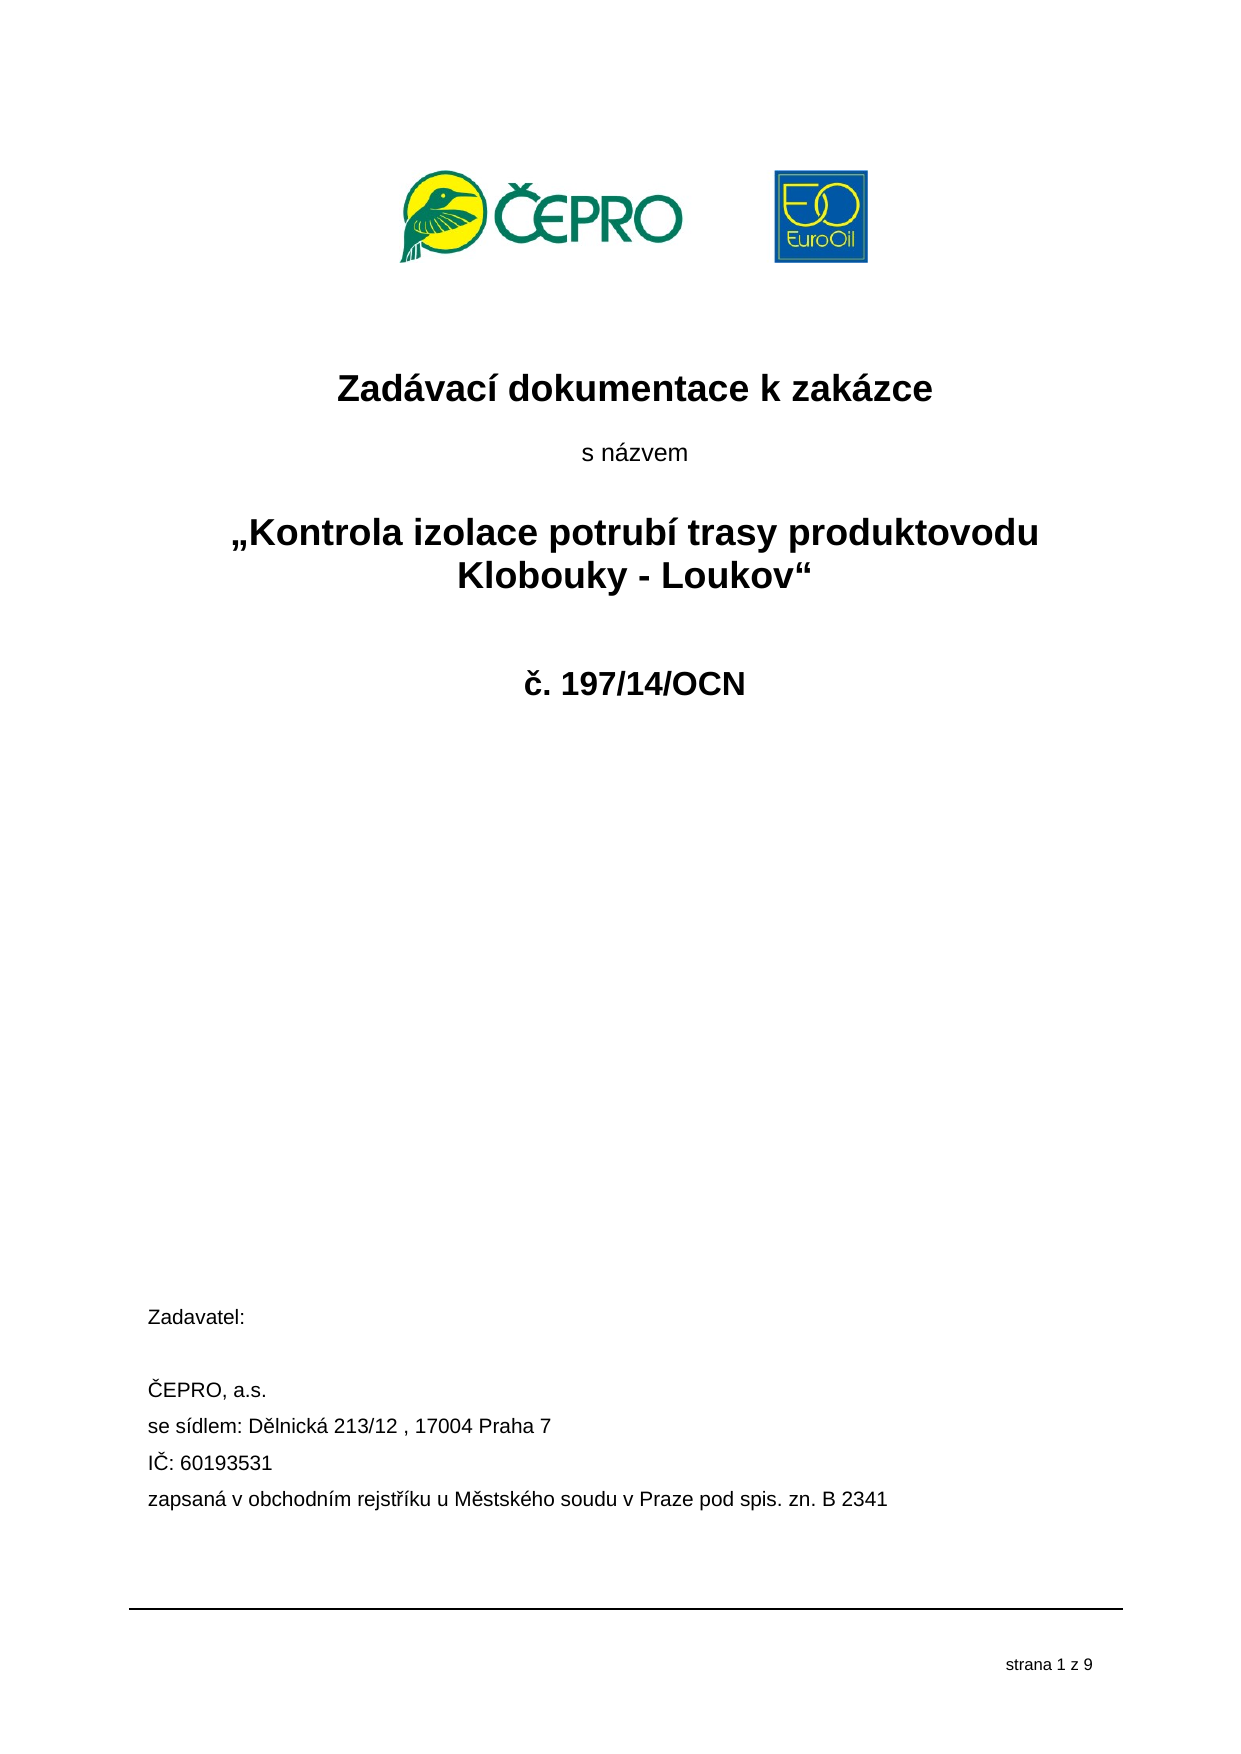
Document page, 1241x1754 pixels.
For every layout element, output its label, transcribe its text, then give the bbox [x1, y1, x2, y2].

text Zadavatel: [148, 1304, 1122, 1328]
text Zadávací dokumentace k zakázce [148, 366, 1122, 409]
text zapsaná v obchodním rejstříku u Městského soudu v Praze pod spis. zn. B 2341 [148, 1487, 1122, 1511]
text s názvem [148, 438, 1122, 467]
picture [399, 170, 868, 263]
text se sídlem: Dělnická 213/12 , 17004 Praha 7 [148, 1414, 1122, 1438]
text „Kontrola izolace potrubí trasy produktovodu Klobouky - Loukov“ [148, 510, 1122, 596]
text ČEPRO, a.s. [148, 1377, 1122, 1401]
text č. 197/14/OCN [148, 663, 1122, 702]
text IČ: 60193531 [148, 1450, 1122, 1474]
